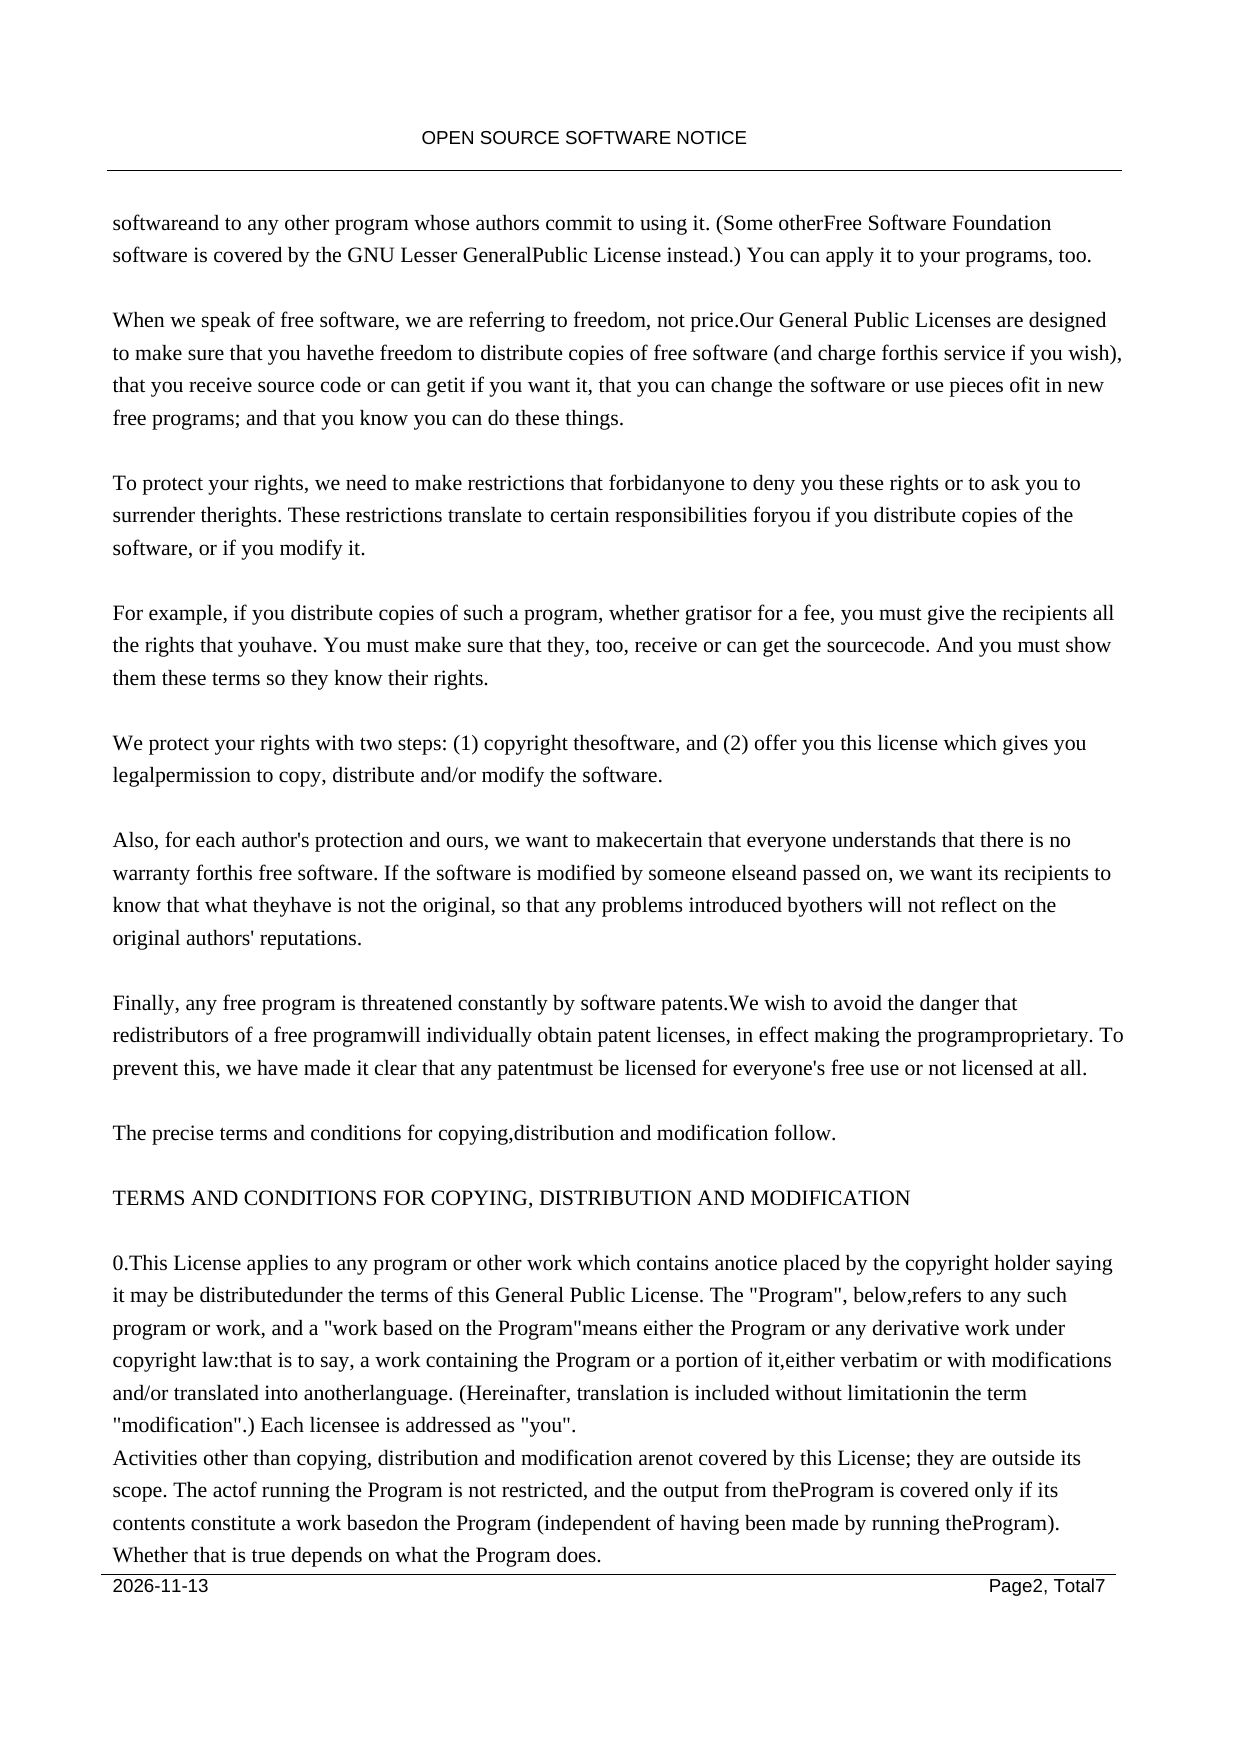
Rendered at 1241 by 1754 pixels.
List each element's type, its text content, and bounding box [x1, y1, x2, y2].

text For example, if you distribute copies of such a program, whether gratisor for a fee, you must give the recipients all the rights that youhave. You must make sure that they, too, receive or can get the sourcecode. And you must show them these terms so they know their rights. [112, 596, 1128, 694]
text TERMS AND CONDITIONS FOR COPYING, DISTRIBUTION AND MODIFICATION [112, 1181, 1128, 1214]
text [112, 206, 1128, 271]
text Finally, any free program is threatened constantly by software patents.We wish to avoid the danger that redistributors of a free programwill individually obtain patent licenses, in effect making the programproprietary. To prevent this, we have made it clear that any patentmust be licensed for everyone's free use or not licensed at all. [112, 986, 1128, 1084]
text The precise terms and conditions for copying,distribution and modification follow. [112, 1116, 1128, 1149]
text Also, for each author's protection and ours, we want to makecertain that everyone understands that there is no warranty forthis free software. If the software is modified by someone elseand passed on, we want its recipients to know that what theyhave is not the original, so that any problems introduced byothers will not reflect on the original authors' reputations. [112, 824, 1128, 954]
text To protect your rights, we need to make restrictions that forbidanyone to deny you these rights or to ask you to surrender therights. These restrictions translate to certain responsibilities foryou if you distribute copies of the software, or if you modify it. [112, 466, 1128, 564]
text Activities other than copying, distribution and modification arenot covered by this License; they are outside its scope. The actof running the Program is not restricted, and the output from theProgram is covered only if its contents constitute a work basedon the Program (independent of having been made by running theProgram). Whether that is true depends on what the Program does. [112, 1441, 1128, 1571]
text When we speak of free software, we are referring to freedom, not price.Our General Public Licenses are designed to make sure that you havethe freedom to distribute copies of free software (and charge forthis service if you wish), that you receive source code or can getit if you want it, that you can change the software or use pieces ofit in new free programs; and that you know you can do these things. [112, 304, 1128, 434]
text 0.This License applies to any program or other work which contains anotice placed by the copyright holder saying it may be distributedunder the terms of this General Public License. The "Program", below,refers to any such program or work, and a "work based on the Program"means either the Program or any derivative work under copyright law:that is to say, a work containing the Program or a portion of it,either verbatim or with modifications and/or translated into anotherlanguage. (Hereinafter, translation is included without limitationin the term "modification".) Each licensee is addressed as "you". [112, 1246, 1128, 1441]
text We protect your rights with two steps: (1) copyright thesoftware, and (2) offer you this license which gives you legalpermission to copy, distribute and/or modify the software. [112, 726, 1128, 791]
